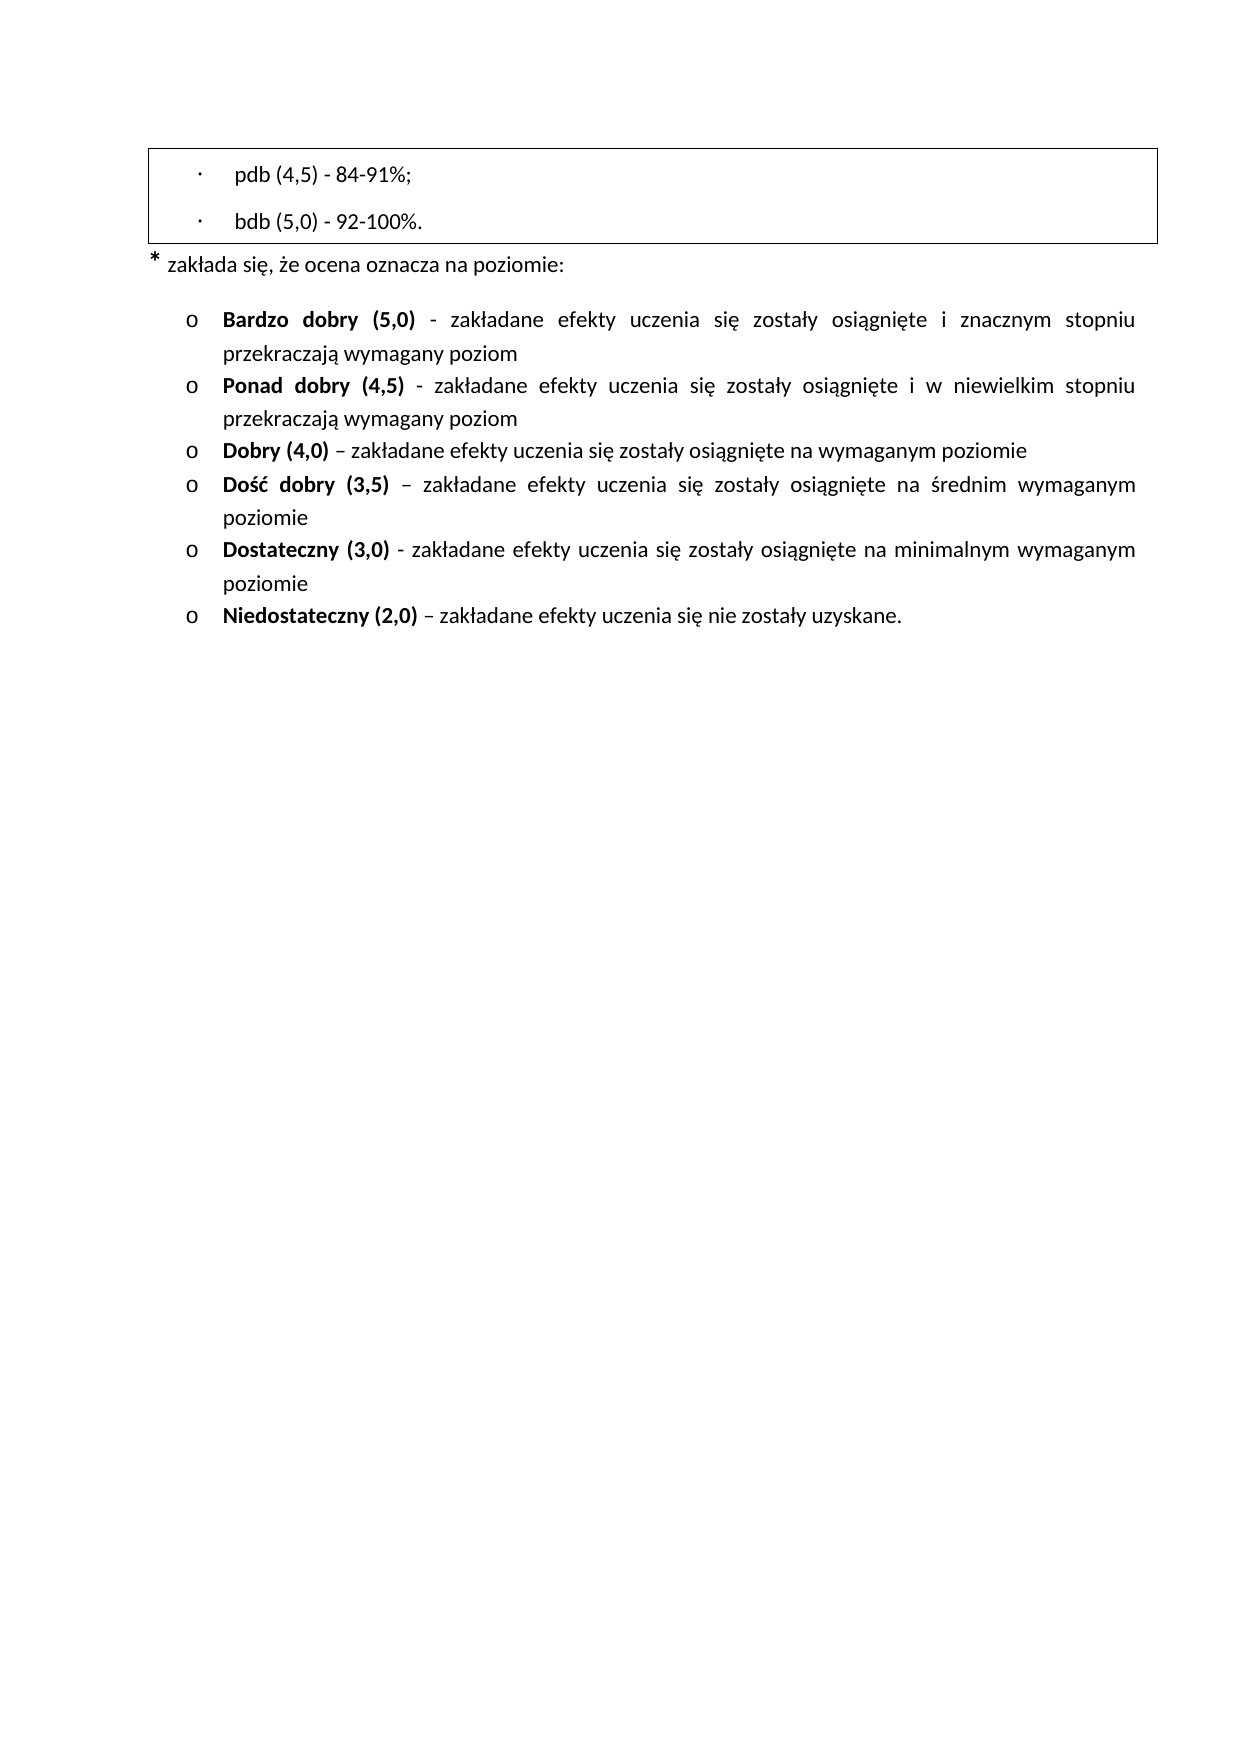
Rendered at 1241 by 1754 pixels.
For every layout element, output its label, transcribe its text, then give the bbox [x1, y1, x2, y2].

list Dobry (4,0) – zakładane efekty uczenia się zostały osiągnięte na wymaganym poziomie [185, 436, 1137, 466]
list Ponad dobry (4,5) - zakładane efekty uczenia się zostały osiągnięte i w niewielkim stopniu przekraczają wymagany poziom [185, 371, 1137, 432]
list Dość dobry (3,5) – zakładane efekty uczenia się zostały osiągnięte na średnim wymaganym poziomie [185, 470, 1137, 531]
list Niedostateczny (2,0) – zakładane efekty uczenia się nie zostały uzyskane. [185, 601, 1137, 630]
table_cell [149, 149, 1157, 243]
text * zakłada się, że ocena oznacza na poziomie: [148, 244, 1093, 279]
list Bardzo dobry (5,0) - zakładane efekty uczenia się zostały osiągnięte i znacznym stopniu przekraczają wymagany poziom [185, 305, 1137, 367]
list Dostateczny (3,0) - zakładane efekty uczenia się zostały osiągnięte na minimalnym wymaganym poziomie [185, 536, 1137, 597]
